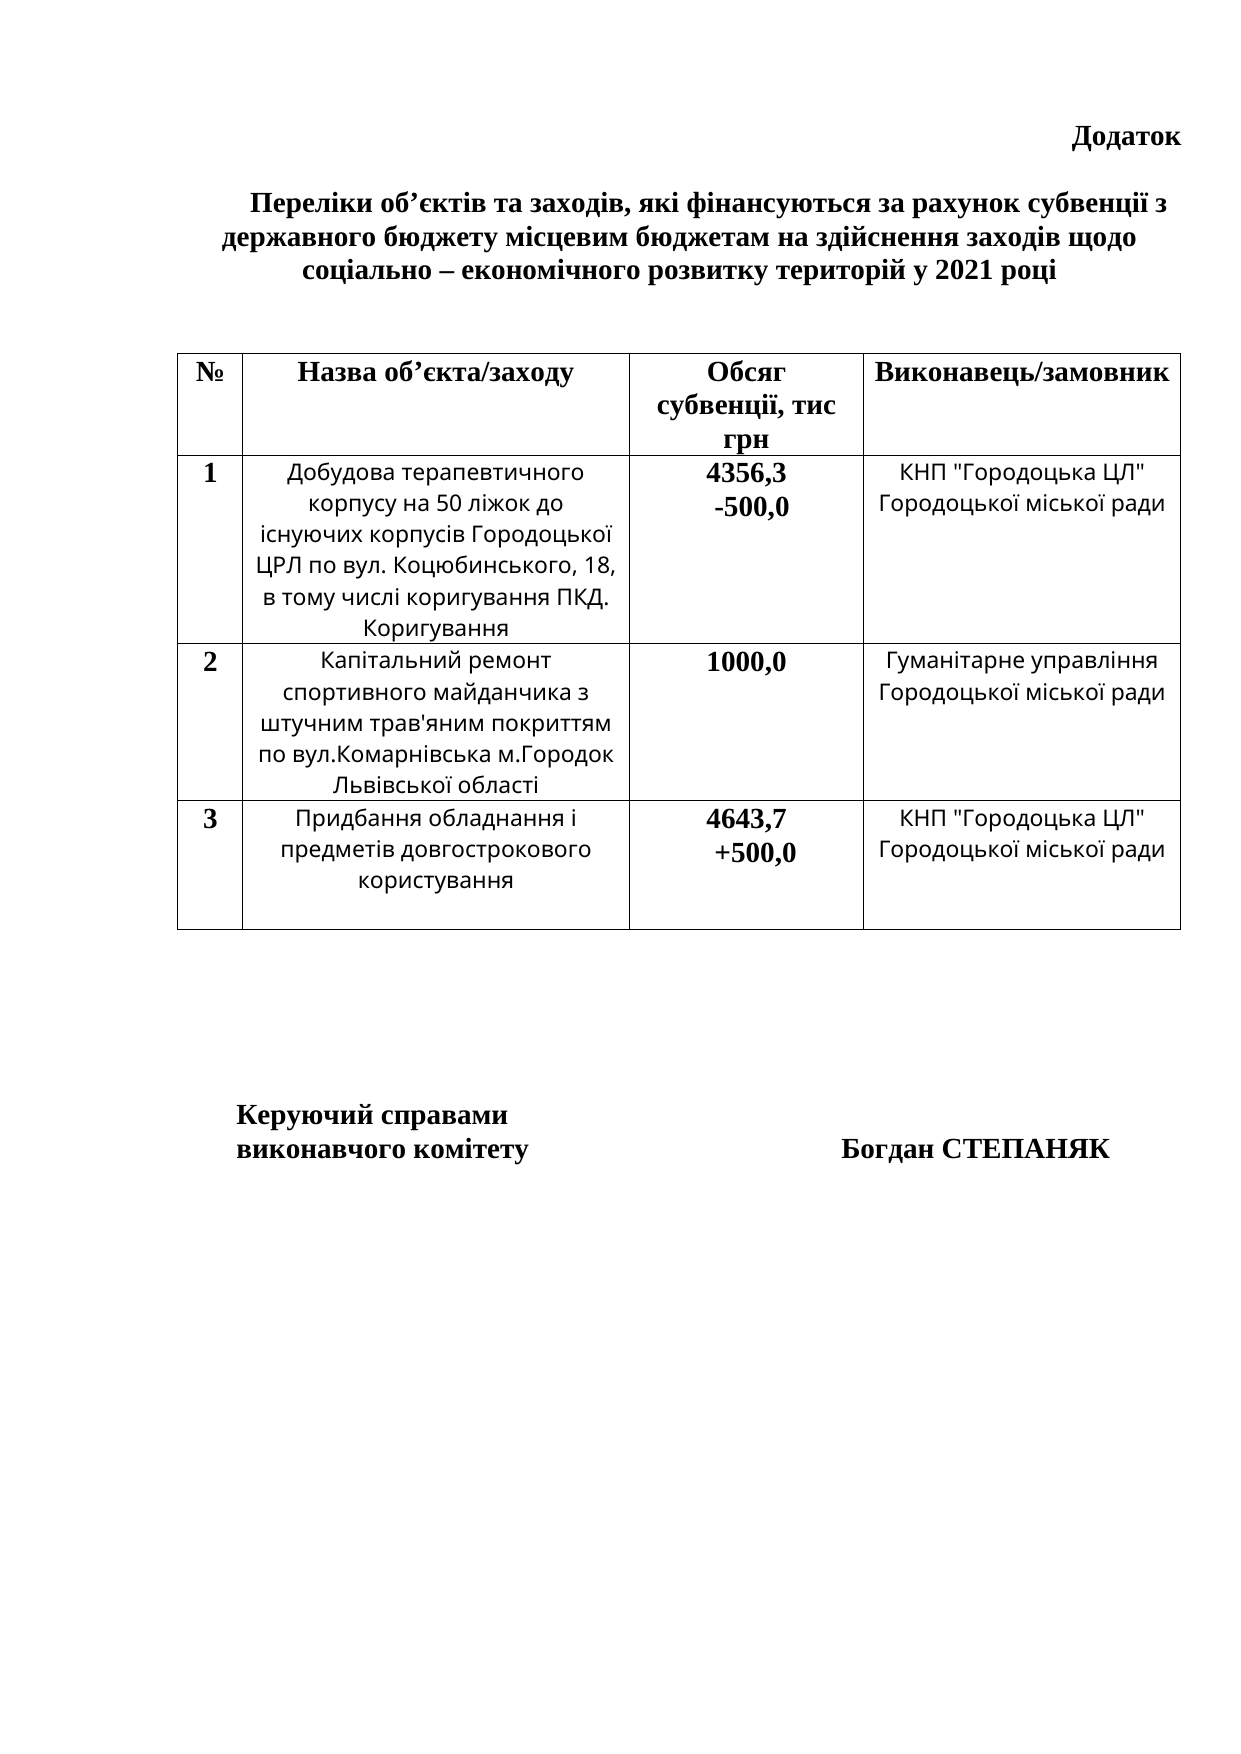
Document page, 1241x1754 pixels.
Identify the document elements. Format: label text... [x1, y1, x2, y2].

table_header Назва об’єкта/заходу [243, 354, 629, 454]
table_cell Гуманітарне управління Городоцької міської ради [864, 644, 1180, 800]
table_cell Добудова терапевтичного корпусу на 50 ліжок до існуючих корпусів Городоцької ЦРЛ по вул. Коцюбинського, 18, в тому числі коригування ПКД. Коригування [243, 456, 629, 643]
table_cell Капітальний ремонт спортивного майданчика з штучним трав'яним покриттям по вул.Комарнівська м.Городок Львівської області [243, 644, 629, 800]
table_cell 3 [178, 801, 242, 929]
text Керуючий справами [177, 1097, 1181, 1131]
table_header № [178, 354, 242, 454]
table_cell 1 [178, 456, 242, 643]
text Додаток [177, 118, 1181, 152]
table_header Обсяг субвенції, тис грн [630, 354, 863, 454]
table_cell 4643,7 +500,0 [630, 801, 863, 929]
table_cell 4356,3 -500,0 [630, 456, 863, 643]
table_cell КНП "Городоцька ЦЛ" Городоцької міської ради [864, 456, 1180, 643]
text Переліки об’єктів та заходів, які фінансуються за рахунок субвенції з державного бюджету місцевим бюджетам на здійснення заходів щодо соціально – економічного розвитку територій у 2021 році [177, 185, 1181, 286]
text виконавчого комітету Богдан СТЕПАНЯК [177, 1131, 1181, 1164]
table_cell 2 [178, 644, 242, 800]
table_header Виконавець/замовник [864, 354, 1180, 454]
table_cell 1000,0 [630, 644, 863, 800]
table_cell Придбання обладнання і предметів довгострокового користування [243, 801, 629, 929]
table_cell КНП "Городоцька ЦЛ" Городоцької міської ради [864, 801, 1180, 929]
